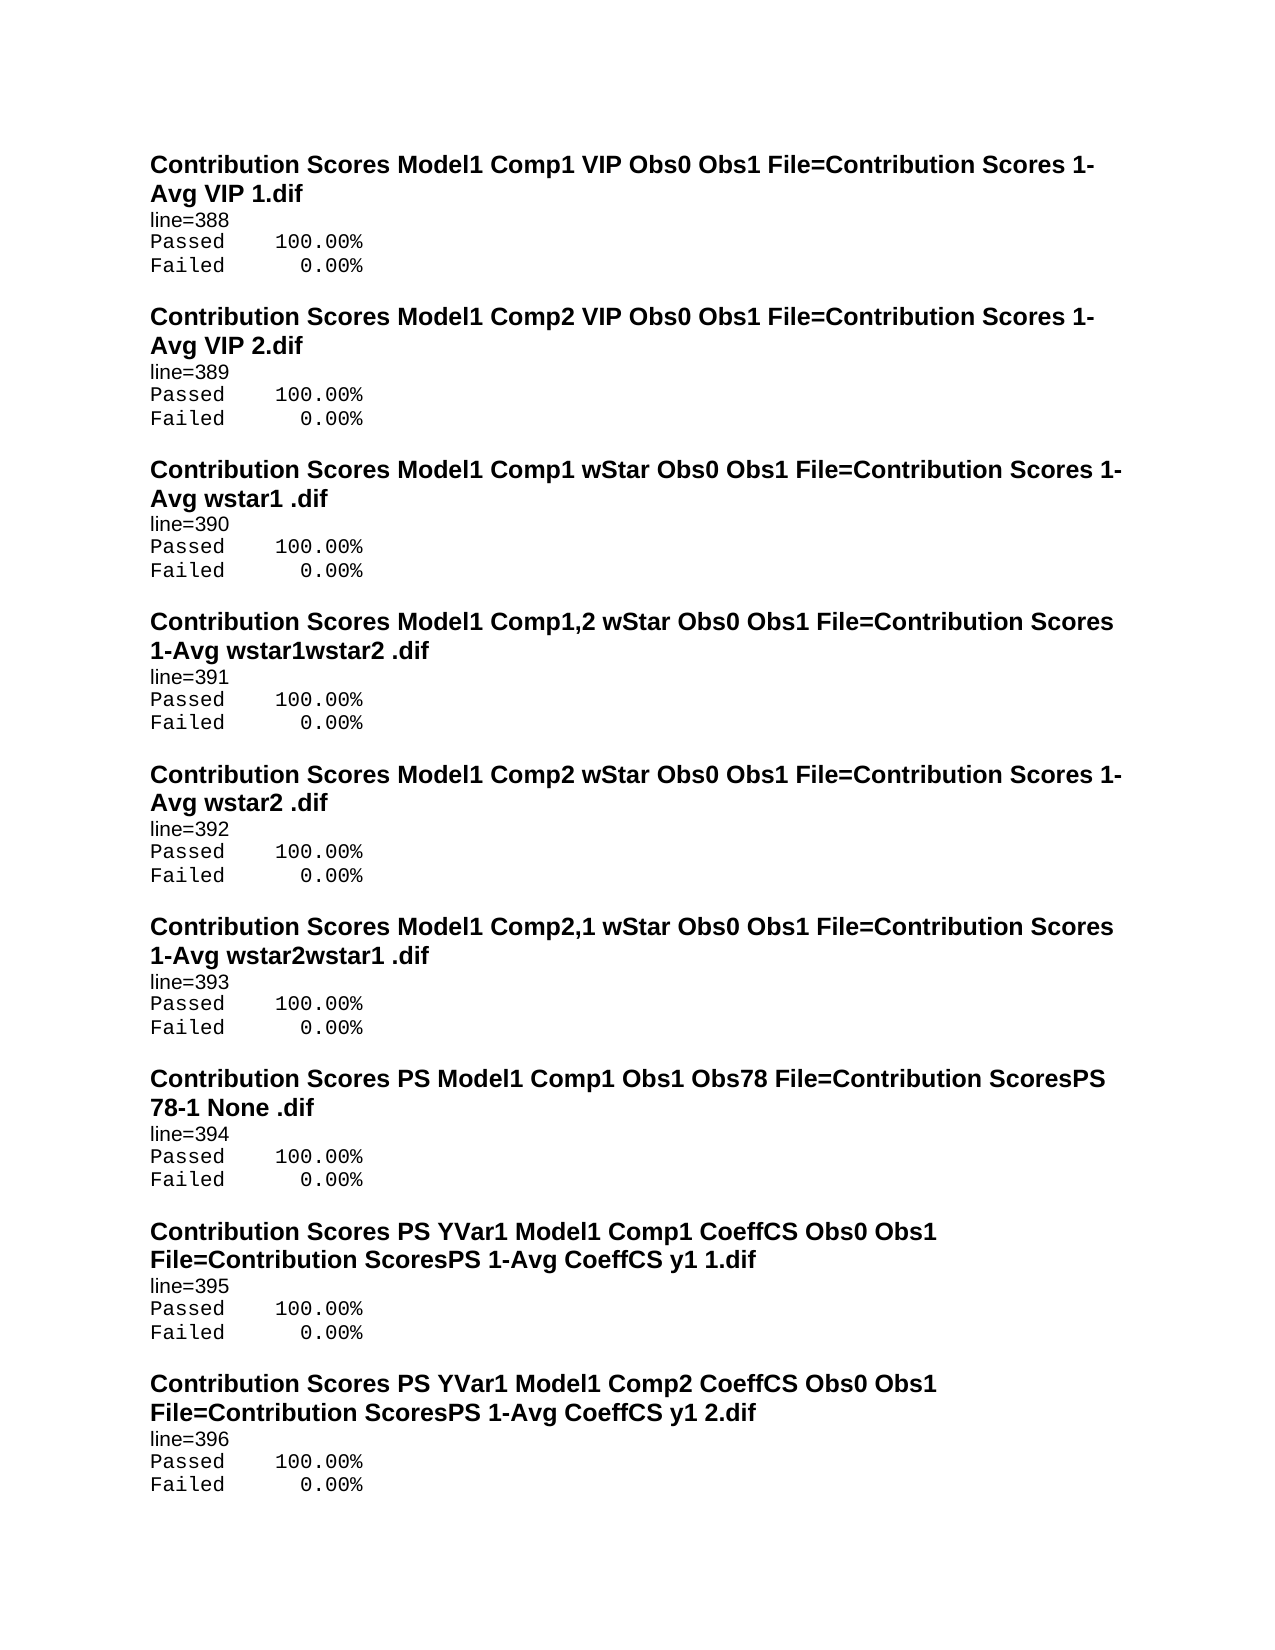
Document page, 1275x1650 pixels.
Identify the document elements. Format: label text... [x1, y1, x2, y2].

text Passed 100.00% [150, 1146, 1125, 1169]
text Contribution Scores Model1 Comp1 wStar Obs0 Obs1 File=Contribution Scores 1-Avg wstar1 .dif [150, 455, 1125, 512]
text Passed 100.00% [150, 536, 1125, 560]
text Failed 0.00% [150, 712, 1125, 736]
text line=391 [150, 665, 1125, 689]
text Passed 100.00% [150, 841, 1125, 865]
text Failed 0.00% [150, 865, 1125, 888]
text Failed 0.00% [150, 255, 1125, 279]
text Passed 100.00% [150, 1298, 1125, 1322]
text line=389 [150, 360, 1125, 384]
text Contribution Scores Model1 Comp2 VIP Obs0 Obs1 File=Contribution Scores 1-Avg VIP 2.dif [150, 302, 1125, 360]
text Contribution Scores PS YVar1 Model1 Comp1 CoeffCS Obs0 Obs1 File=Contribution ScoresPS 1-Avg CoeffCS y1 1.dif [150, 1217, 1125, 1274]
text Passed 100.00% [150, 384, 1125, 407]
text Failed 0.00% [150, 1474, 1125, 1498]
text Contribution Scores PS Model1 Comp1 Obs1 Obs78 File=Contribution ScoresPS 78-1 None .dif [150, 1064, 1125, 1122]
text Passed 100.00% [150, 231, 1125, 255]
text Contribution Scores Model1 Comp1 VIP Obs0 Obs1 File=Contribution Scores 1-Avg VIP 1.dif [150, 150, 1125, 207]
text Failed 0.00% [150, 1169, 1125, 1193]
text line=395 [150, 1274, 1125, 1298]
text Failed 0.00% [150, 1322, 1125, 1346]
text line=396 [150, 1427, 1125, 1451]
text Contribution Scores Model1 Comp2 wStar Obs0 Obs1 File=Contribution Scores 1-Avg wstar2 .dif [150, 759, 1125, 817]
text Passed 100.00% [150, 1451, 1125, 1474]
text line=392 [150, 817, 1125, 841]
text line=394 [150, 1122, 1125, 1146]
text Passed 100.00% [150, 689, 1125, 712]
text line=388 [150, 207, 1125, 231]
text Failed 0.00% [150, 407, 1125, 431]
text Contribution Scores PS YVar1 Model1 Comp2 CoeffCS Obs0 Obs1 File=Contribution ScoresPS 1-Avg CoeffCS y1 2.dif [150, 1369, 1125, 1427]
text line=393 [150, 969, 1125, 993]
text Contribution Scores Model1 Comp2,1 wStar Obs0 Obs1 File=Contribution Scores 1-Avg wstar2wstar1 .dif [150, 912, 1125, 969]
text line=390 [150, 512, 1125, 536]
text Failed 0.00% [150, 1017, 1125, 1041]
text Passed 100.00% [150, 993, 1125, 1017]
text Failed 0.00% [150, 560, 1125, 583]
text Contribution Scores Model1 Comp1,2 wStar Obs0 Obs1 File=Contribution Scores 1-Avg wstar1wstar2 .dif [150, 607, 1125, 665]
